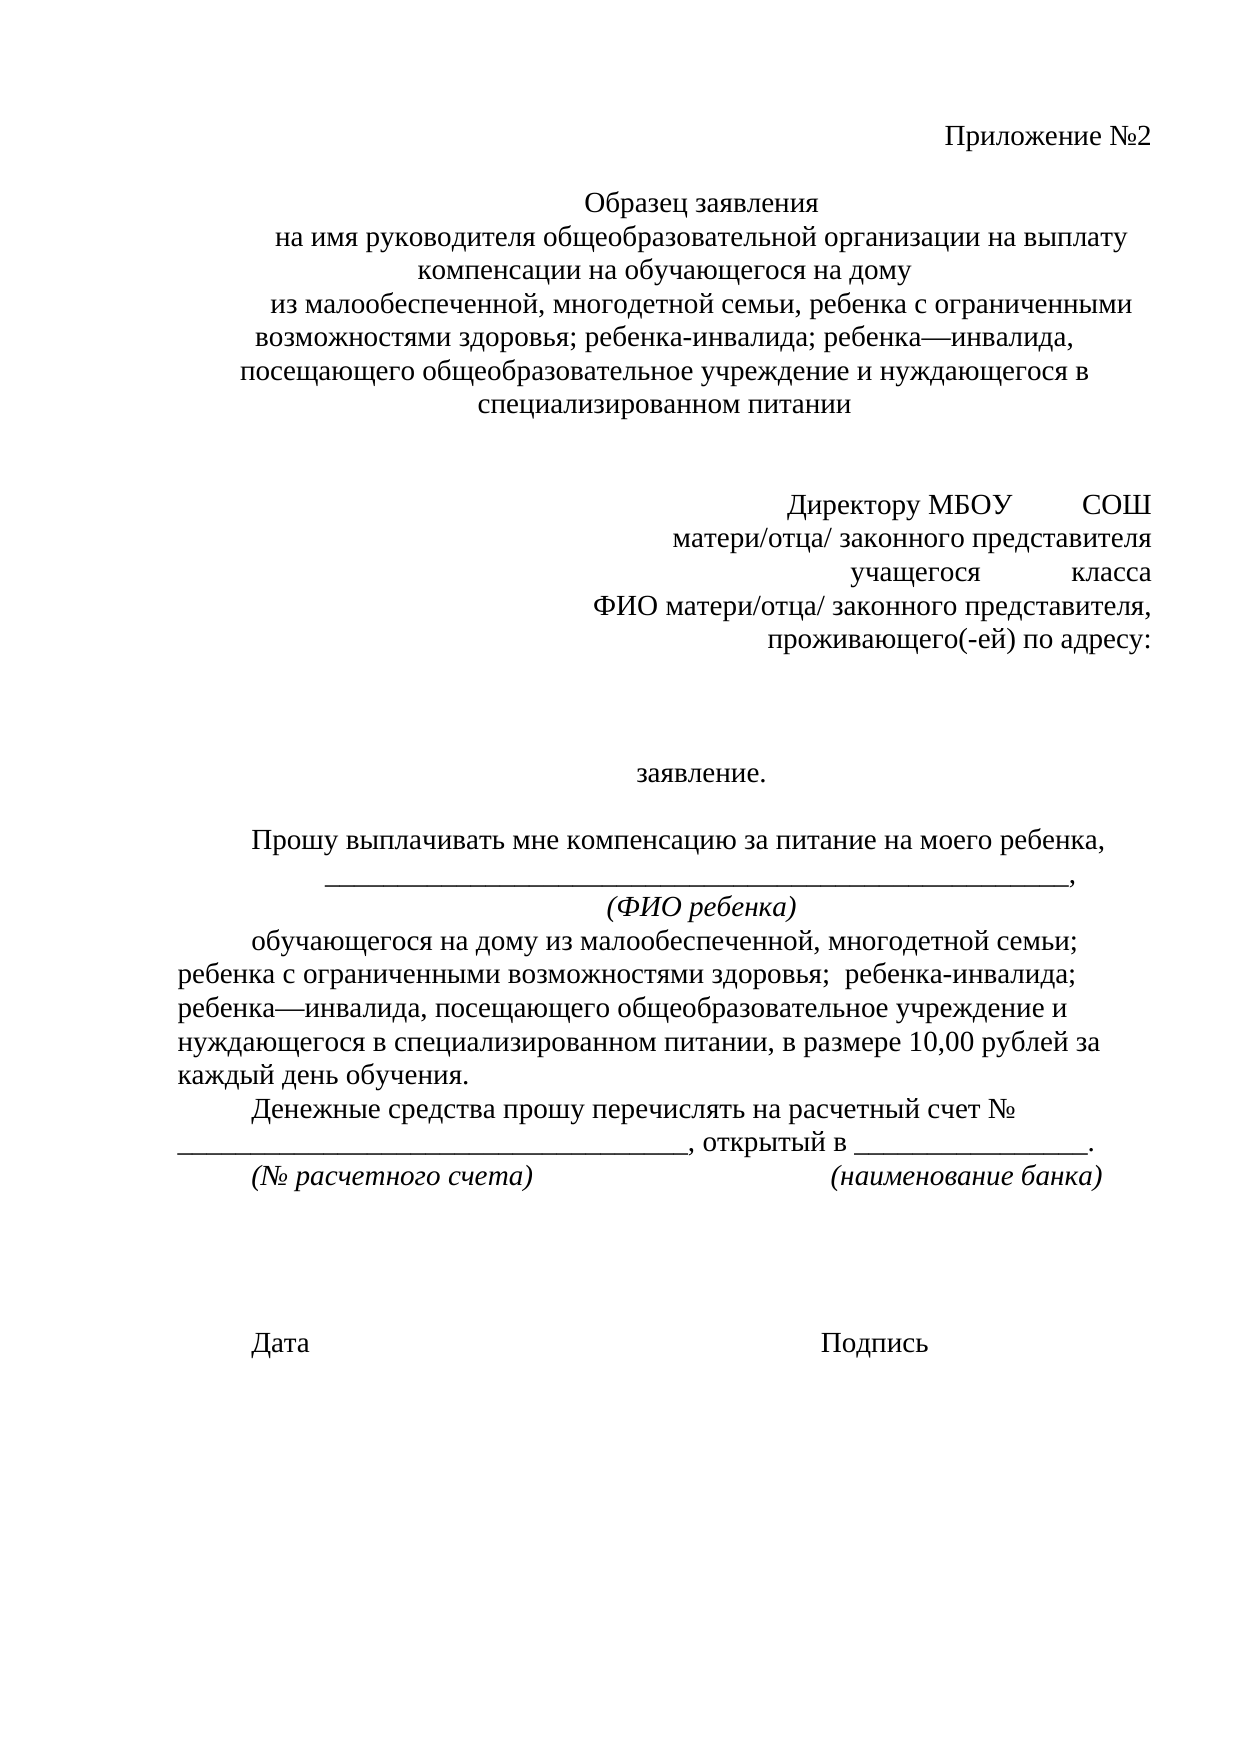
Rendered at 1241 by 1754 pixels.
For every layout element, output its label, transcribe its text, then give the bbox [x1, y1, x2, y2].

text Дата Подпись [177, 1326, 1152, 1359]
text матери/отца/ законного представителя [177, 521, 1152, 554]
text Приложение №2 [177, 118, 1152, 152]
text на имя руководителя общеобразовательной организации на выплату компенсации на обучающегося на дому [177, 219, 1152, 286]
text ФИО матери/отца/ законного представителя, [177, 588, 1152, 621]
text Денежные средства прошу перечислять на расчетный счет № ___________________________________, открытый в ________________. [177, 1091, 1152, 1158]
text учащегося класса [177, 554, 1152, 588]
text из малообеспеченной, многодетной семьи, ребенка с ограниченными возможностями здоровья; ребенка-инвалида; ребенка—инвалида, посещающего общеобразовательное учреждение и нуждающегося в специализированном питании [177, 286, 1152, 420]
text Прошу выплачивать мне компенсацию за питание на моего ребенка, [177, 822, 1152, 856]
text заявление. [177, 755, 1152, 789]
text проживающего(-ей) по адресу: [177, 621, 1152, 655]
text Образец заявления [177, 185, 1152, 219]
text Директору МБОУ СОШ [177, 487, 1152, 521]
text ___________________________________________________, [177, 856, 1152, 889]
text (ФИО ребенка) [177, 889, 1152, 923]
text обучающегося на дому из малообеспеченной, многодетной семьи; ребенка с ограниченными возможностями здоровья; ребенка-инвалида; ребенка—инвалида, посещающего общеобразовательное учреждение и нуждающегося в специализированном питании, в размере 10,00 рублей за каждый день обучения. [177, 923, 1152, 1091]
text (№ расчетного счета) (наименование банка) [177, 1158, 1152, 1191]
